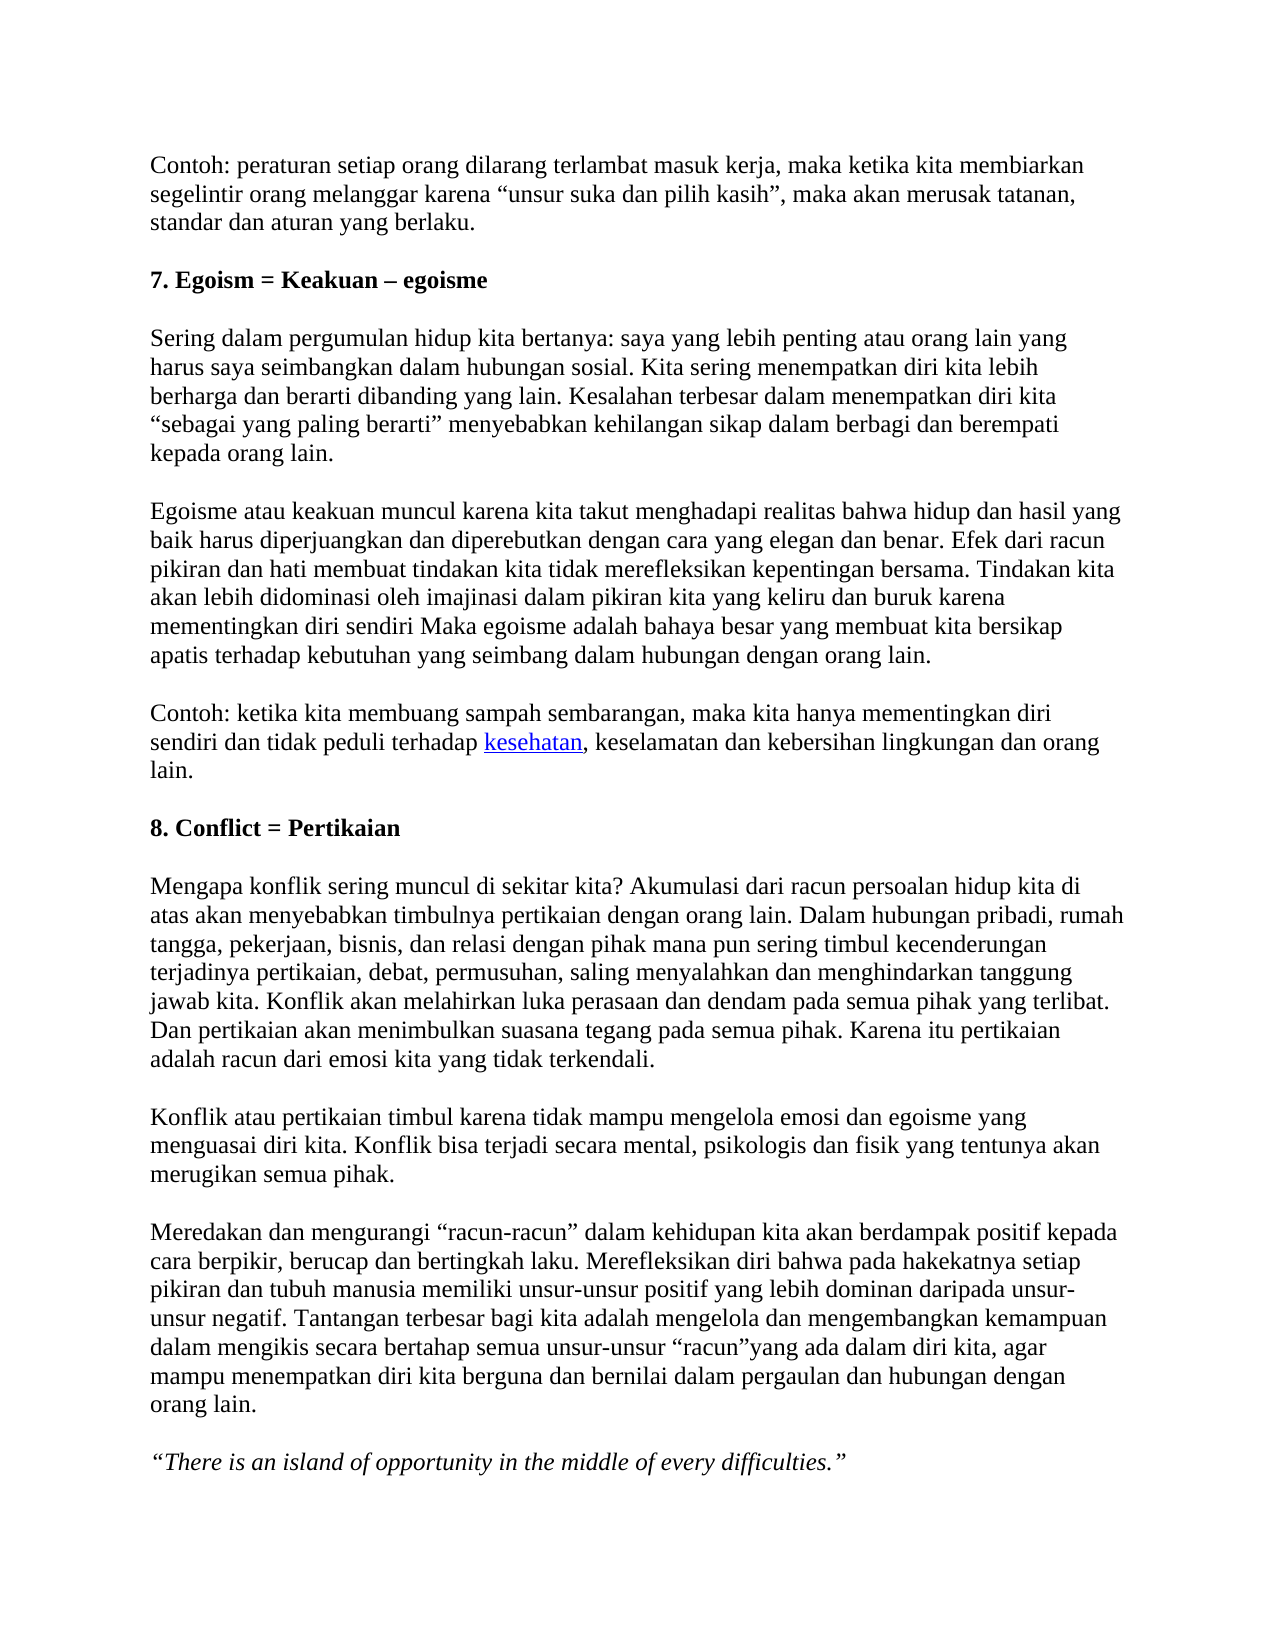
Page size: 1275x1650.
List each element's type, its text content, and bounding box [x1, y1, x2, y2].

text 8. Conflict = Pertikaian [150, 813, 1125, 842]
text Meredakan dan mengurangi “racun-racun” dalam kehidupan kita akan berdampak positif kepada cara berpikir, berucap dan bertingkah laku. Merefleksikan diri bahwa pada hakekatnya setiap pikiran dan tubuh manusia memiliki unsur-unsur positif yang lebih dominan daripada unsur-unsur negatif. Tantangan terbesar bagi kita adalah mengelola dan mengembangkan kemampuan dalam mengikis secara bertahap semua unsur-unsur “racun”yang ada dalam diri kita, agar mampu menempatkan diri kita berguna dan bernilai dalam pergaulan dan hubungan dengan orang lain. [150, 1217, 1125, 1418]
text Konflik atau pertikaian timbul karena tidak mampu mengelola emosi dan egoisme yang menguasai diri kita. Konflik bisa terjadi secara mental, psikologis dan fisik yang tentunya akan merugikan semua pihak. [150, 1102, 1125, 1188]
text Egoisme atau keakuan muncul karena kita takut menghadapi realitas bahwa hidup dan hasil yang baik harus diperjuangkan dan diperebutkan dengan cara yang elegan dan benar. Efek dari racun pikiran dan hati membuat tindakan kita tidak merefleksikan kepentingan bersama. Tindakan kita akan lebih didominasi oleh imajinasi dalam pikiran kita yang keliru dan buruk karena mementingkan diri sendiri Maka egoisme adalah bahaya besar yang membuat kita bersikap apatis terhadap kebutuhan yang seimbang dalam hubungan dengan orang lain. [150, 496, 1125, 669]
text “There is an island of opportunity in the middle of every difficulties.” [150, 1447, 1125, 1476]
text Mengapa konflik sering muncul di sekitar kita? Akumulasi dari racun persoalan hidup kita di atas akan menyebabkan timbulnya pertikaian dengan orang lain. Dalam hubungan pribadi, rumah tangga, pekerjaan, bisnis, dan relasi dengan pihak mana pun sering timbul kecenderungan terjadinya pertikaian, debat, permusuhan, saling menyalahkan dan menghindarkan tanggung jawab kita. Konflik akan melahirkan luka perasaan dan dendam pada semua pihak yang terlibat. Dan pertikaian akan menimbulkan suasana tegang pada semua pihak. Karena itu pertikaian adalah racun dari emosi kita yang tidak terkendali. [150, 871, 1125, 1072]
text Contoh: peraturan setiap orang dilarang terlambat masuk kerja, maka ketika kita membiarkan segelintir orang melanggar karena “unsur suka dan pilih kasih”, maka akan merusak tatanan, standar dan aturan yang berlaku. [150, 150, 1125, 236]
text 7. Egoism = Keakuan – egoisme [150, 265, 1125, 294]
text Contoh: ketika kita membuang sampah sembarangan, maka kita hanya mementingkan diri sendiri dan tidak peduli terhadap kesehatan, keselamatan dan kebersihan lingkungan dan orang lain. [150, 698, 1125, 784]
text Sering dalam pergumulan hidup kita bertanya: saya yang lebih penting atau orang lain yang harus saya seimbangkan dalam hubungan sosial. Kita sering menempatkan diri kita lebih berharga dan berarti dibanding yang lain. Kesalahan terbesar dalam menempatkan diri kita “sebagai yang paling berarti” menyebabkan kehilangan sikap dalam berbagi dan berempati kepada orang lain. [150, 323, 1125, 467]
